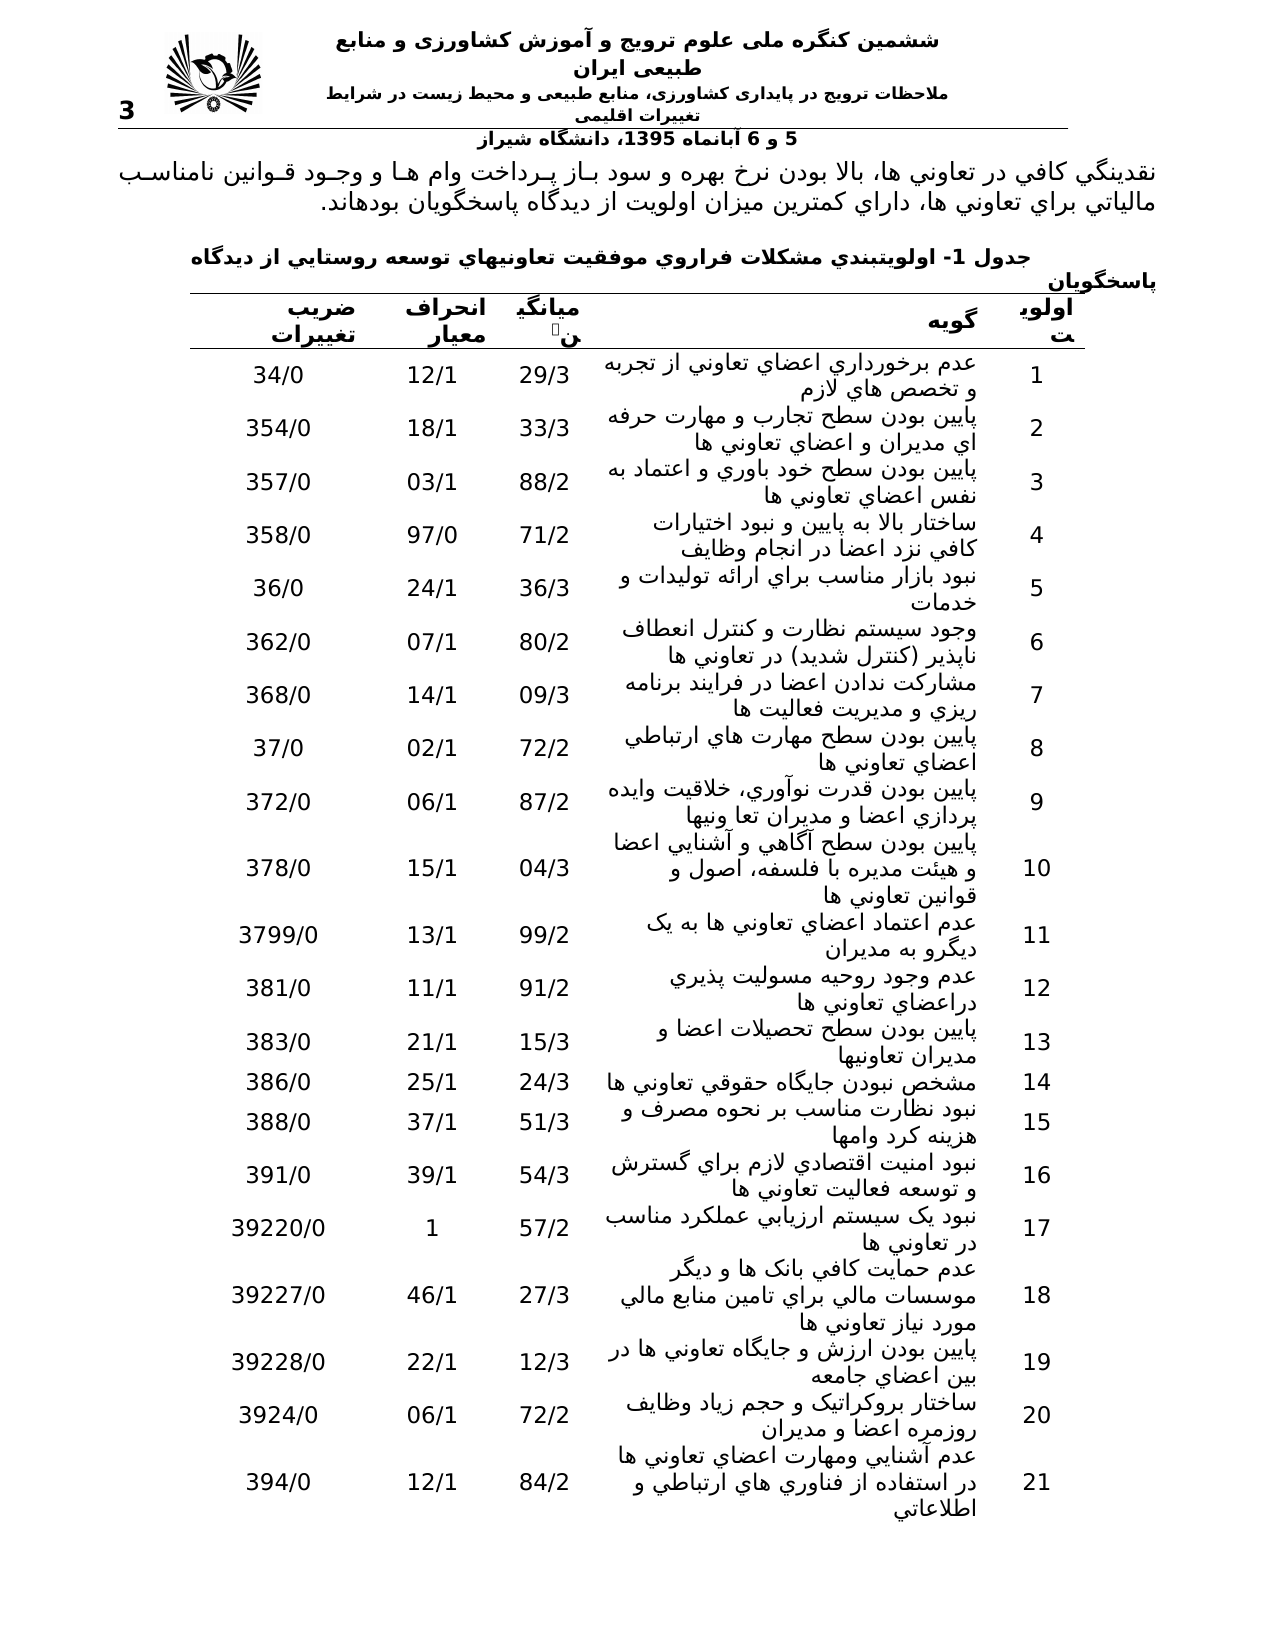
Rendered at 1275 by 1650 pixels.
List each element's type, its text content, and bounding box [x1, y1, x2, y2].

table_cell عدم اعتماد اعضاي تعاوني ها به يک ديگرو به مديران [591, 909, 989, 962]
table_cell 368/0 [190, 669, 367, 722]
table_cell 14/1 [367, 669, 498, 722]
table_cell 13/1 [367, 909, 498, 962]
table_cell 24/1 [367, 562, 498, 615]
table_cell 383/0 [190, 1015, 367, 1069]
table_cell 1 [367, 1202, 498, 1255]
table_cell 24/3 [498, 1069, 591, 1095]
table_cell پايين بودن سطح تحصيلات اعضا و مديران تعاونيها [591, 1015, 989, 1069]
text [118, 158, 1157, 216]
table_cell 381/0 [190, 962, 367, 1015]
table_cell 11/1 [367, 962, 498, 1015]
table_cell عدم آشنايي ومهارت اعضاي تعاوني ها در استفاده از فناوري هاي ارتباطي و اطلاعاتي [591, 1442, 989, 1522]
table_cell پايين بودن سطح تجارب و مهارت حرفه اي مديران و اعضاي تعاوني ها [591, 402, 989, 455]
table_cell 11 [989, 909, 1085, 962]
table_cell 358/0 [190, 509, 367, 562]
table_cell 9 [989, 775, 1085, 829]
table_header انحراف معيار [367, 294, 498, 348]
table_cell ساختار بروکراتيک و حجم زياد وظايف روزمره اعضا و مديران [591, 1389, 989, 1442]
table_cell 362/0 [190, 615, 367, 669]
table_cell 4 [989, 509, 1085, 562]
table_cell 5 [989, 562, 1085, 615]
table_cell 3924/0 [190, 1389, 367, 1442]
table_cell 39/1 [367, 1149, 498, 1202]
table_cell 07/1 [367, 615, 498, 669]
table_header ضريب تغييرات [190, 294, 367, 348]
text جدول 1- اولويتبندي مشکلات فراروي موفقيت تعاونيهاي توسعه روستايي از ديدگاه پاسخگويان [118, 245, 1157, 293]
table_cell 378/0 [190, 829, 367, 909]
table_cell 372/0 [190, 775, 367, 829]
table_cell 97/0 [367, 509, 498, 562]
table_cell 37/0 [190, 722, 367, 775]
table_cell پايين بودن ارزش و جايگاه تعاوني ها در بين اعضاي جامعه [591, 1335, 989, 1389]
picture [164, 32, 263, 114]
table_cell 06/1 [367, 775, 498, 829]
table_cell عدم برخورداري اعضاي تعاوني از تجربه و تخصص هاي لازم [591, 349, 989, 402]
table_cell 3799/0 [190, 909, 367, 962]
table_cell 04/3 [498, 829, 591, 909]
table_cell 87/2 [498, 775, 591, 829]
table_cell 09/3 [498, 669, 591, 722]
table_cell 8 [989, 722, 1085, 775]
table_cell 13 [989, 1015, 1085, 1069]
table_cell عدم حمايت کافي بانک ها و ديگر موسسات مالي براي تامين منابع مالي مورد نياز تعاوني ها [591, 1255, 989, 1335]
table_cell 29/3 [498, 349, 591, 402]
table_header اولويت [989, 294, 1085, 348]
table_cell 12 [989, 962, 1085, 1015]
table_header ميانگين [498, 294, 591, 348]
table_cell 37/1 [367, 1095, 498, 1149]
table_cell 357/0 [190, 455, 367, 509]
table_cell 12/1 [367, 349, 498, 402]
table_cell نبود يک سيستم ارزيابي عملکرد مناسب در تعاوني ها [591, 1202, 989, 1255]
table_cell مشخص نبودن جايگاه حقوقي تعاوني ها [591, 1069, 989, 1095]
table_cell 17 [989, 1202, 1085, 1255]
table_cell 25/1 [367, 1069, 498, 1095]
table_cell 7 [989, 669, 1085, 722]
table_cell 34/0 [190, 349, 367, 402]
table_cell 12/1 [367, 1442, 498, 1522]
table_cell پايين بودن سطح خود باوري و اعتماد به نفس اعضاي تعاوني ها [591, 455, 989, 509]
table_cell 57/2 [498, 1202, 591, 1255]
table_cell 54/3 [498, 1149, 591, 1202]
table_cell 16 [989, 1149, 1085, 1202]
table_cell 10 [989, 829, 1085, 909]
table_cell 46/1 [367, 1255, 498, 1335]
table_cell 36/3 [498, 562, 591, 615]
table_cell 72/2 [498, 1389, 591, 1442]
table_cell 88/2 [498, 455, 591, 509]
table_cell 15 [989, 1095, 1085, 1149]
table_cell پايين بودن سطح مهارت هاي ارتباطي اعضاي تعاوني ها [591, 722, 989, 775]
table_cell 15/3 [498, 1015, 591, 1069]
table_cell 1 [989, 349, 1085, 402]
table_cell 80/2 [498, 615, 591, 669]
table_cell 72/2 [498, 722, 591, 775]
table_cell 39227/0 [190, 1255, 367, 1335]
table_header گويه [591, 294, 989, 348]
table_cell 18/1 [367, 402, 498, 455]
table_cell 02/1 [367, 722, 498, 775]
table_cell 06/1 [367, 1389, 498, 1442]
table_cell 36/0 [190, 562, 367, 615]
table_cell پايين بودن قدرت نوآوري، خلاقيت وايده پردازي اعضا و مديران تعا ونيها [591, 775, 989, 829]
table_cell ساختار بالا به پايين و نبود اختيارات کافي نزد اعضا در انجام وظايف [591, 509, 989, 562]
table_cell 15/1 [367, 829, 498, 909]
table_cell 51/3 [498, 1095, 591, 1149]
table_cell 22/1 [367, 1335, 498, 1389]
table_cell نبود نظارت مناسب بر نحوه مصرف و هزينه کرد وامها [591, 1095, 989, 1149]
table_cell 20 [989, 1389, 1085, 1442]
table_cell 39228/0 [190, 1335, 367, 1389]
table_cell 33/3 [498, 402, 591, 455]
table_cell نبود امنيت اقتصادي لازم براي گسترش و توسعه فعاليت تعاوني ها [591, 1149, 989, 1202]
table_cell 394/0 [190, 1442, 367, 1522]
table_cell 21 [989, 1442, 1085, 1522]
table_cell مشارکت ندادن اعضا در فرايند برنامه ريزي و مديريت فعاليت ها [591, 669, 989, 722]
table_cell 99/2 [498, 909, 591, 962]
table_cell پايين بودن سطح آگاهي و آشنايي اعضا و هيئت مديره با فلسفه، اصول و قوانين تعاوني ها [591, 829, 989, 909]
table_cell 19 [989, 1335, 1085, 1389]
table_cell 14 [989, 1069, 1085, 1095]
table_cell 2 [989, 402, 1085, 455]
table_cell 91/2 [498, 962, 591, 1015]
table_cell 03/1 [367, 455, 498, 509]
table_cell 18 [989, 1255, 1085, 1335]
table_cell 39220/0 [190, 1202, 367, 1255]
table_cell 388/0 [190, 1095, 367, 1149]
table_cell 391/0 [190, 1149, 367, 1202]
table_cell عدم وجود روحيه مسوليت پذيري دراعضاي تعاوني ها [591, 962, 989, 1015]
table_cell 27/3 [498, 1255, 591, 1335]
table_cell 3 [989, 455, 1085, 509]
table_cell 12/3 [498, 1335, 591, 1389]
table_cell 71/2 [498, 509, 591, 562]
table_cell 6 [989, 615, 1085, 669]
table_cell 354/0 [190, 402, 367, 455]
table_cell 84/2 [498, 1442, 591, 1522]
table_cell نبود بازار مناسب براي ارائه توليدات و خدمات [591, 562, 989, 615]
table_cell وجود سيستم نظارت و کنترل انعطاف ناپذير (کنترل شديد) در تعاوني ها [591, 615, 989, 669]
table_cell 21/1 [367, 1015, 498, 1069]
table_cell 386/0 [190, 1069, 367, 1095]
